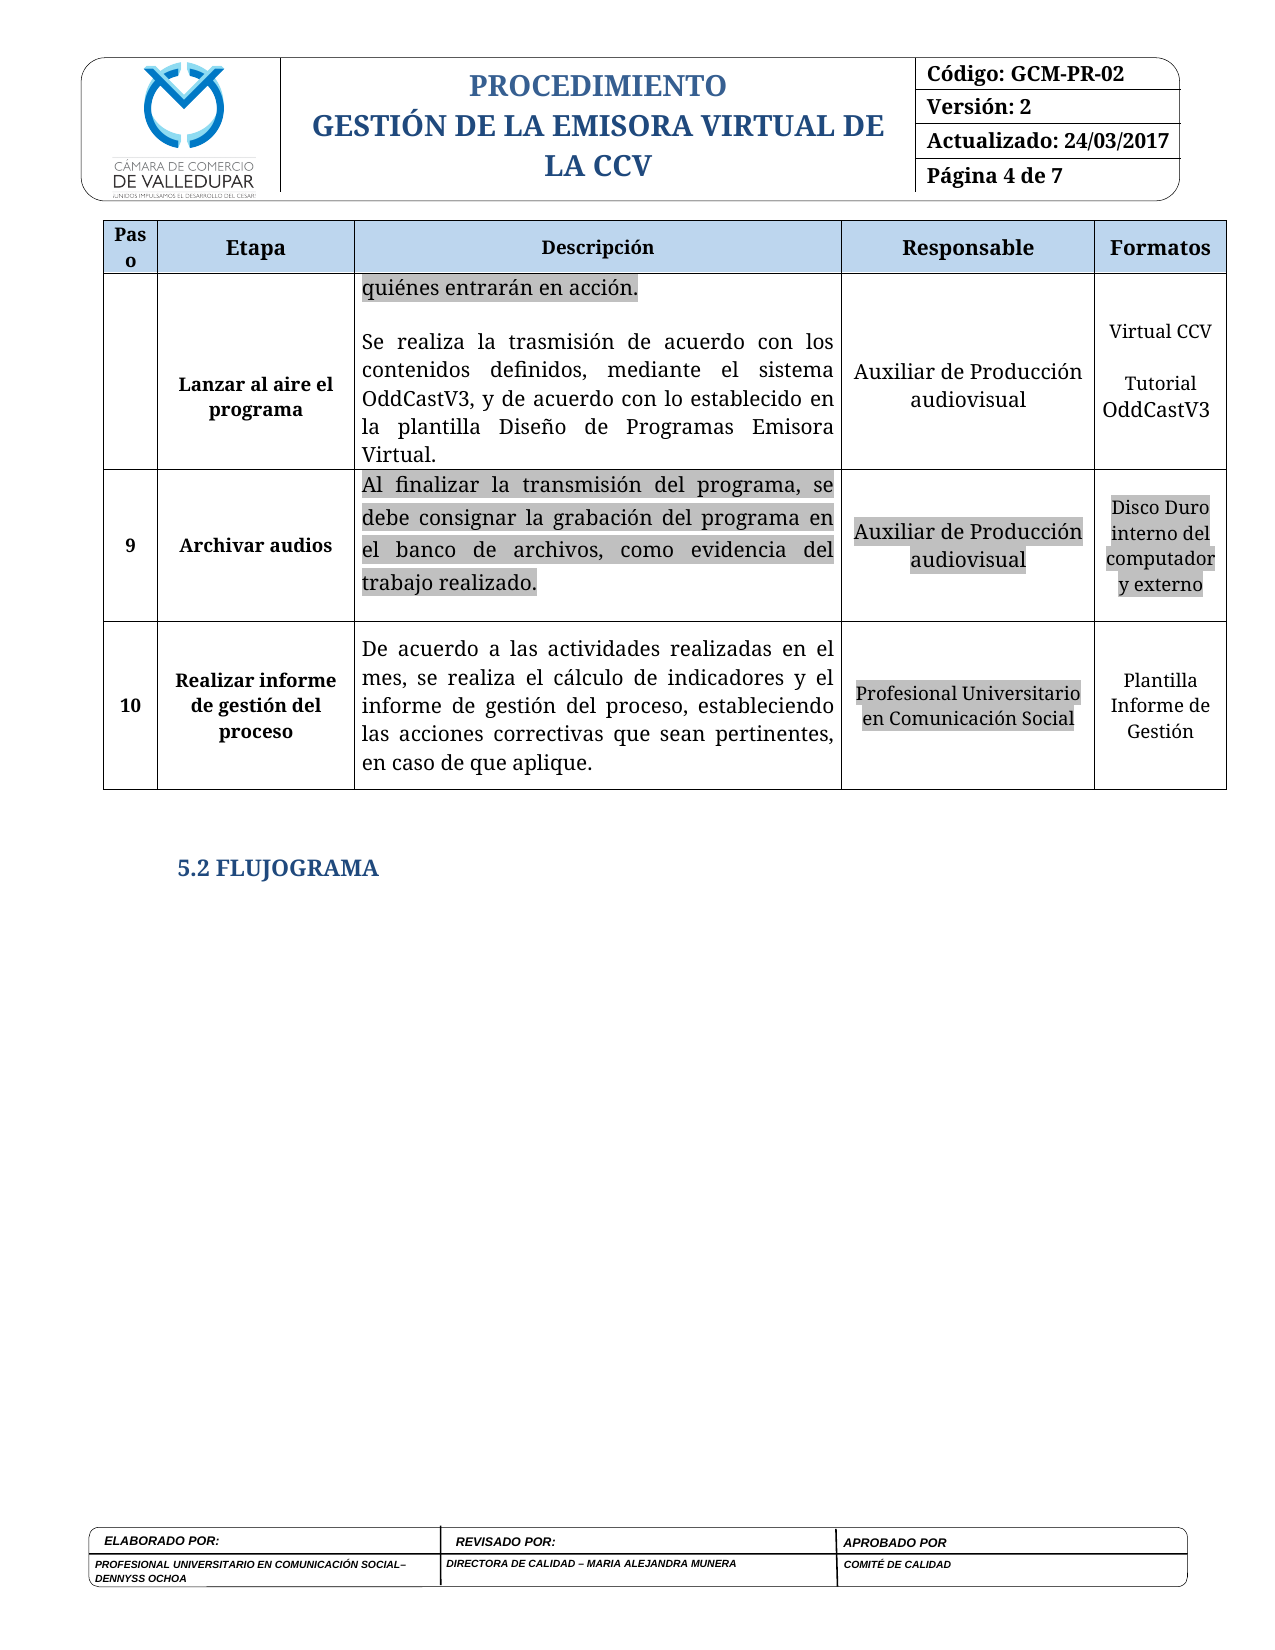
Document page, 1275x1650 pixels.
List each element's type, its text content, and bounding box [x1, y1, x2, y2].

table_cell Archivar audios [158, 470, 354, 621]
table_cell Auxiliar de Producción audiovisual [842, 470, 1094, 621]
table_cell Plantilla Diseño Programas Emisora Virtual CCV Tutorial OddCastV3 [1095, 274, 1226, 469]
text 5.2 FLUJOGRAMA [177, 852, 1098, 883]
table_header Formatos [1095, 221, 1226, 272]
table_cell Plantilla Informe de Gestión [1095, 622, 1226, 788]
table_cell Al finalizar la transmisión del programa, se debe consignar la grabación del programa en el banco de archivos, como evidencia del trabajo realizado. [355, 470, 841, 621]
table_cell 9 [104, 470, 157, 621]
table_cell Disco Duro interno del computador y externo [1095, 470, 1226, 621]
table_cell 10 [104, 622, 157, 788]
table_cell Participantes de las áreas, Profesional Universitario en Comunicación Social Auxiliar de Producción audiovisual [842, 274, 1094, 469]
table_cell De acuerdo a las actividades realizadas en el mes, se realiza el cálculo de indicadores y el informe de gestión del proceso, estableciendo las acciones correctivas que sean pertinentes, en caso de que aplique. [355, 622, 841, 788]
table_header Responsable [842, 221, 1094, 272]
table_header Etapa [158, 221, 354, 272]
table_cell Profesional Universitario en Comunicación Social [842, 622, 1094, 788]
table_header Descripción [355, 221, 841, 272]
table_cell 8 [104, 274, 157, 469]
table_header Paso [104, 221, 157, 272]
table_cell Realizar informe de gestión del proceso [158, 622, 354, 788]
table_cell Anunciar transmisión al aire Lanzar al aire el programa [158, 274, 354, 469]
picture [112, 62, 256, 198]
